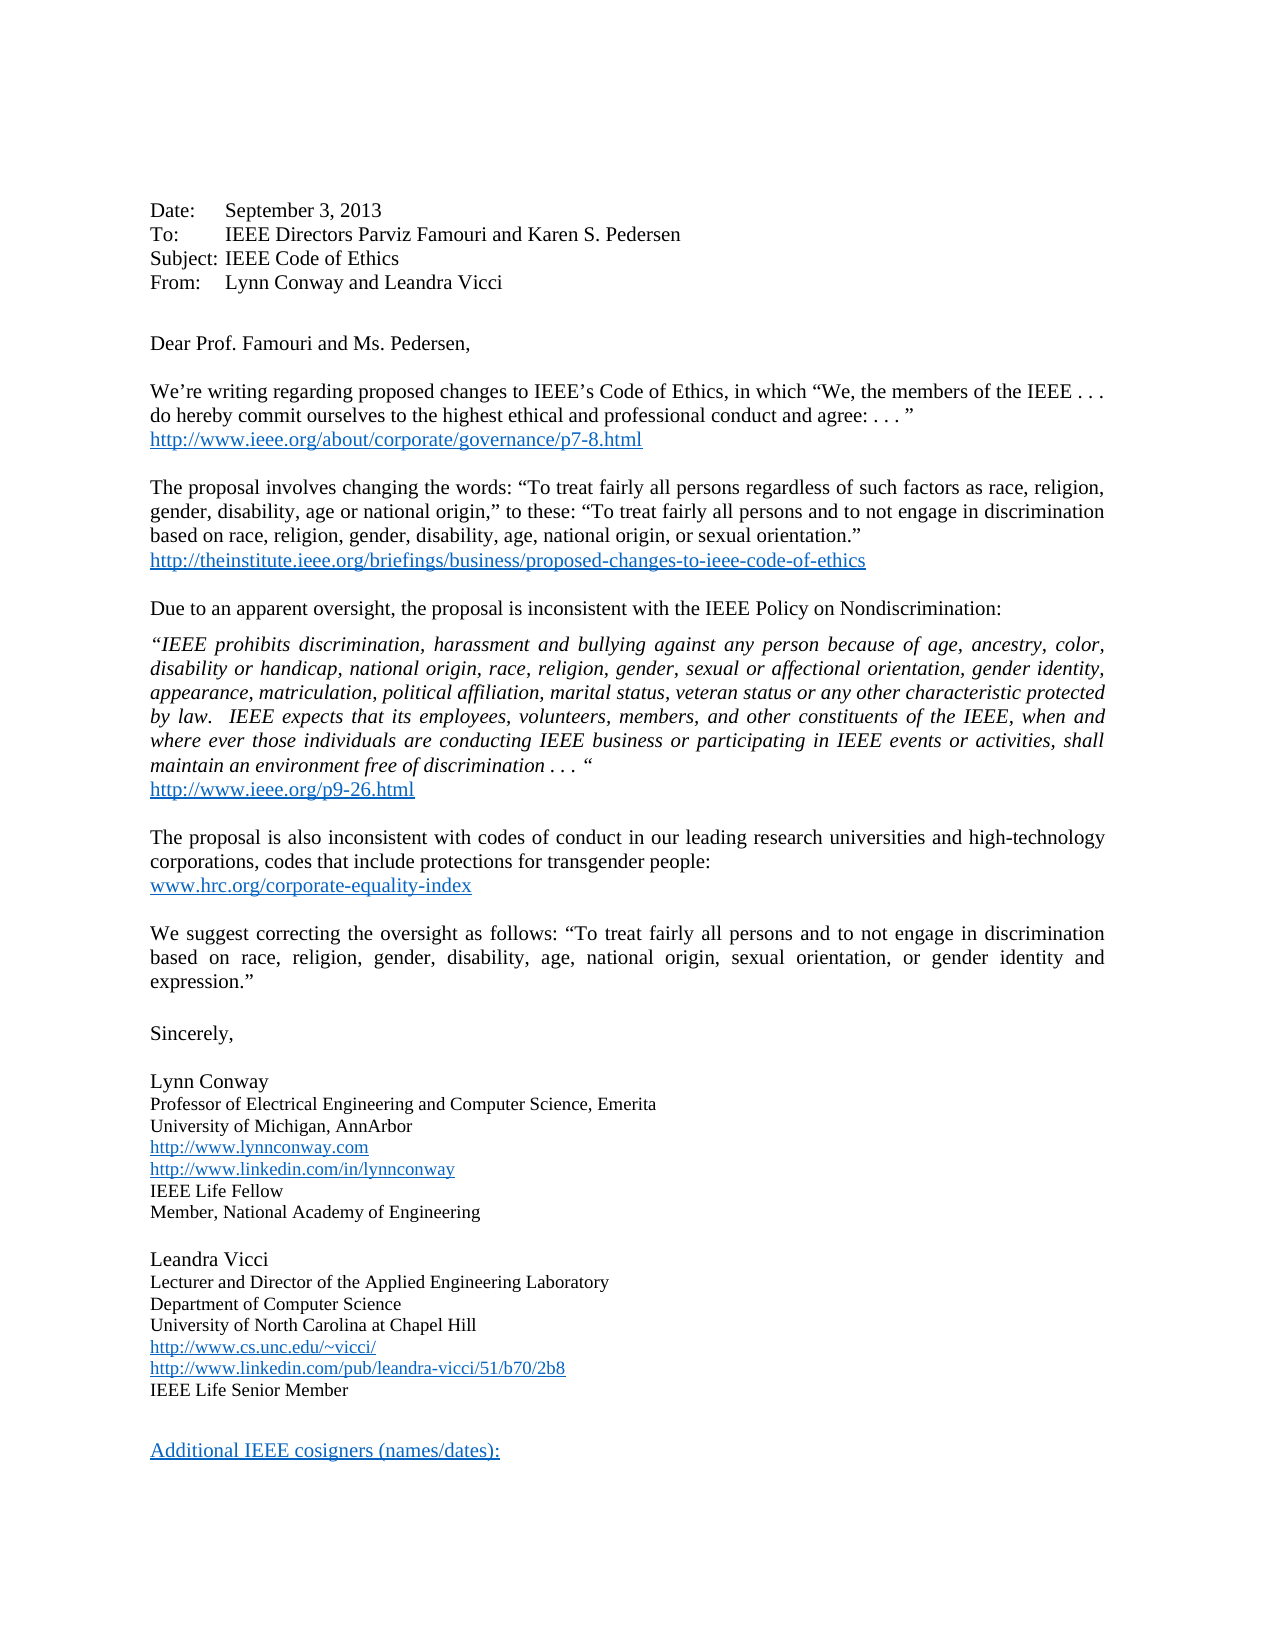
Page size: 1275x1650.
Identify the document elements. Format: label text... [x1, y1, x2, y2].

text IEEE Life Senior Member [150, 1379, 1125, 1400]
text http://www.ieee.org/p9-26.html [150, 777, 1106, 801]
text http://www.ieee.org/about/corporate/governance/p7-8.html [150, 427, 1106, 451]
text Department of Computer Science [150, 1292, 1125, 1314]
text http://www.linkedin.com/in/lynnconway [150, 1158, 1125, 1179]
text Subject: IEEE Code of Ethics [150, 246, 1125, 270]
text “IEEE prohibits discrimination, harassment and bullying against any person because of age, ancestry, color, disability or handicap, national origin, race, religion, gender, sexual or affectional orientation, gender identity, appearance, matriculation, political affiliation, marital status, veteran status or any other characteristic protected by law. IEEE expects that its employees, volunteers, members, and other constituents of the IEEE, when and where ever those individuals are conducting IEEE business or participating in IEEE events or activities, shall maintain an environment free of discrimination . . . “ [150, 632, 1106, 777]
text Additional IEEE cosigners (names/dates): [150, 1437, 1125, 1462]
text Member, National Academy of Engineering [150, 1201, 1125, 1223]
text Lecturer and Director of the Applied Engineering Laboratory [150, 1271, 1125, 1292]
text http://theinstitute.ieee.org/briefings/business/proposed-changes-to-ieee-code-of-ethics [150, 547, 1106, 572]
text www.hrc.org/corporate-equality-index [150, 873, 1106, 897]
text http://www.lynnconway.com [150, 1136, 1125, 1158]
text IEEE Life Fellow [150, 1179, 1125, 1201]
text Due to an apparent oversight, the proposal is inconsistent with the IEEE Policy on Nondiscrimination: [150, 596, 1106, 620]
text We’re writing regarding proposed changes to IEEE’s Code of Ethics, in which “We, the members of the IEEE . . . do hereby commit ourselves to the highest ethical and professional conduct and agree: . . . ” [150, 379, 1106, 427]
text From: Lynn Conway and Leandra Vicci [150, 270, 1125, 294]
text Lynn Conway [150, 1069, 1125, 1093]
text Leandra Vicci [150, 1247, 1125, 1271]
text University of Michigan, AnnArbor [150, 1115, 1125, 1136]
text To: IEEE Directors Parviz Famouri and Karen S. Pedersen [150, 222, 1125, 246]
text The proposal is also inconsistent with codes of conduct in our leading research universities and high-technology corporations, codes that include protections for transgender people: [150, 825, 1106, 873]
text http://www.linkedin.com/pub/leandra-vicci/51/b70/2b8 [150, 1357, 1125, 1379]
text http://www.cs.unc.edu/~vicci/ [150, 1336, 1125, 1357]
text Professor of Electrical Engineering and Computer Science, Emerita [150, 1093, 1125, 1115]
text University of North Carolina at Chapel Hill [150, 1314, 1125, 1336]
text Sincerely, [150, 1021, 1125, 1045]
text We suggest correcting the oversight as follows: “To treat fairly all persons and to not engage in discrimination based on race, religion, gender, disability, age, national origin, sexual orientation, or gender identity and expression.” [150, 921, 1106, 1021]
text Date: September 3, 2013 [150, 198, 1125, 222]
text The proposal involves changing the words: “To treat fairly all persons regardless of such factors as race, religion, gender, disability, age or national origin,” to these: “To treat fairly all persons and to not engage in discrimination based on race, religion, gender, disability, age, national origin, or sexual orientation.” [150, 475, 1106, 547]
text Dear Prof. Famouri and Ms. Pedersen, [150, 331, 1125, 355]
